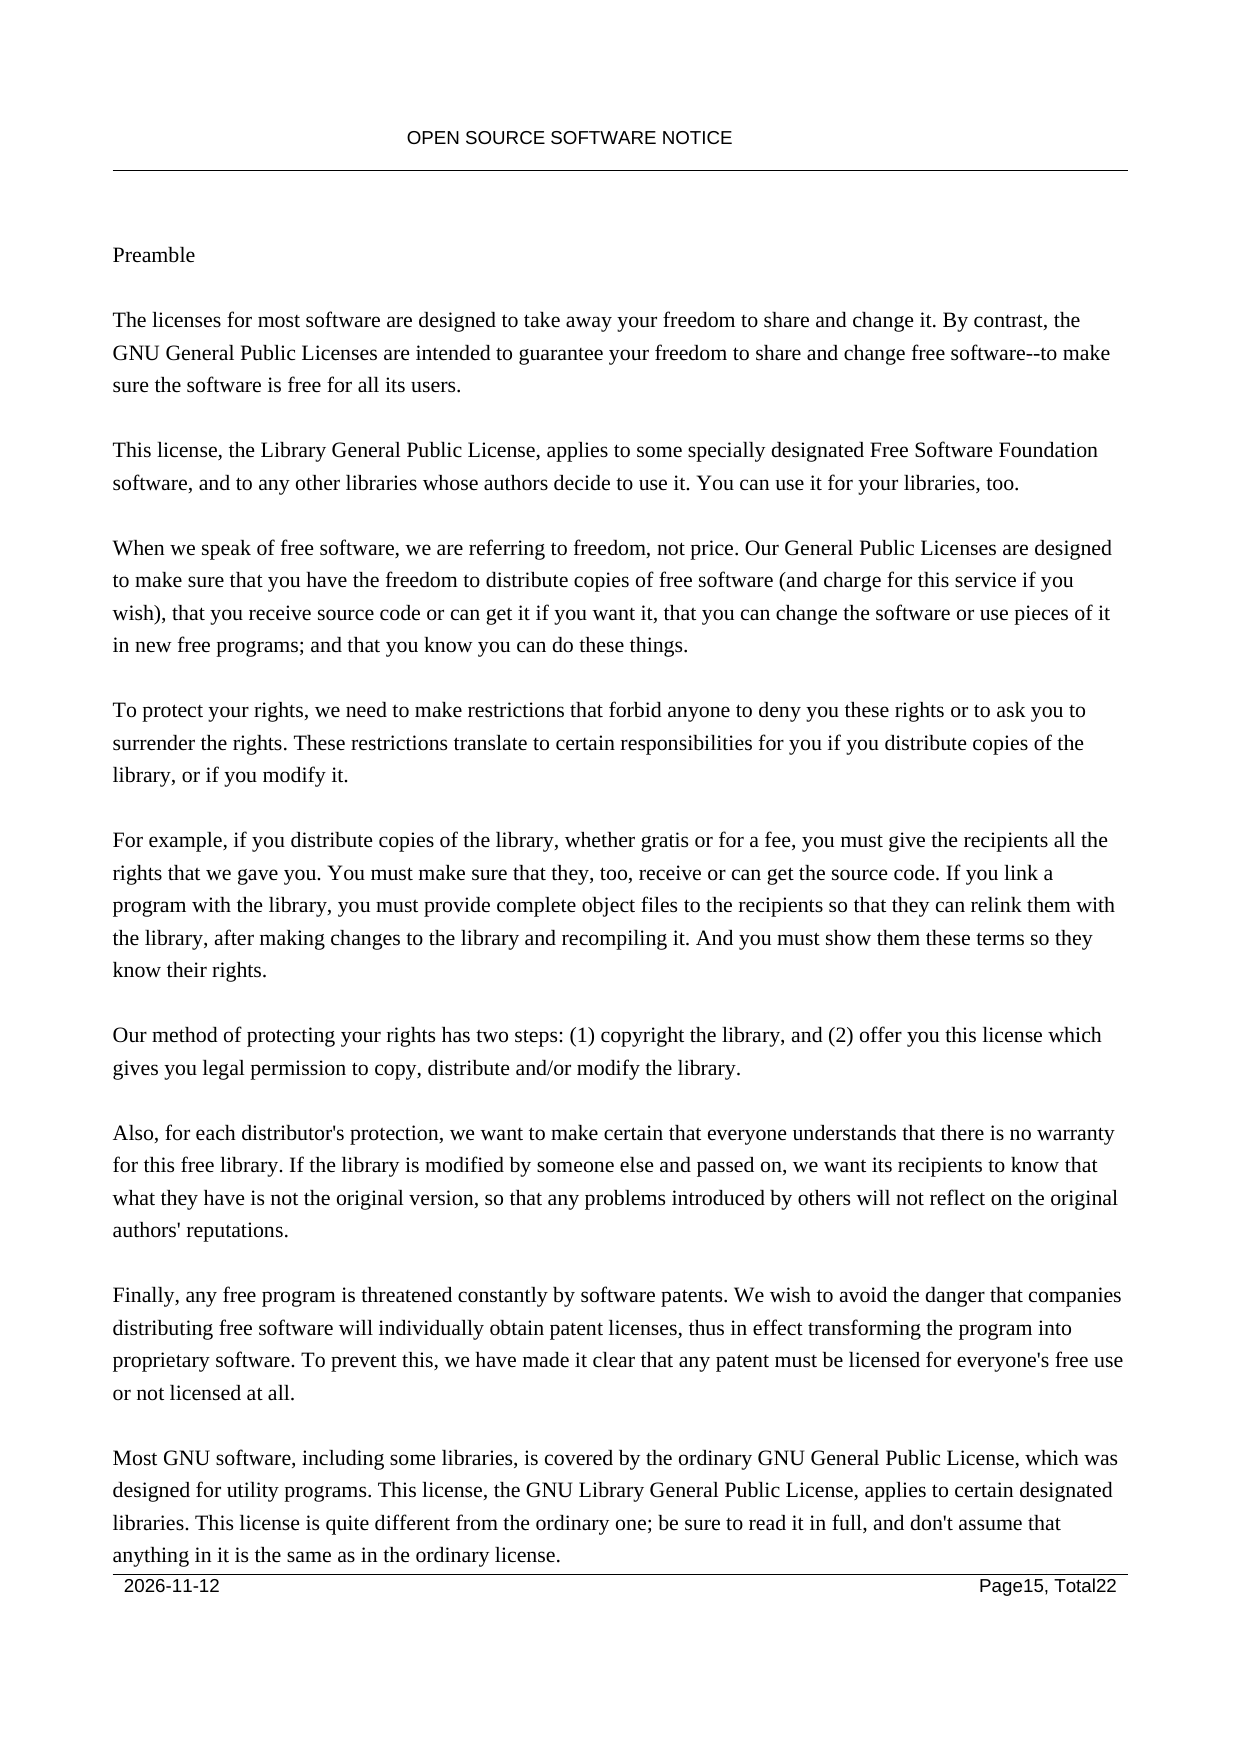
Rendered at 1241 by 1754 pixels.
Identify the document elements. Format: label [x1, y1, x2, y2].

text [112, 206, 1128, 1571]
